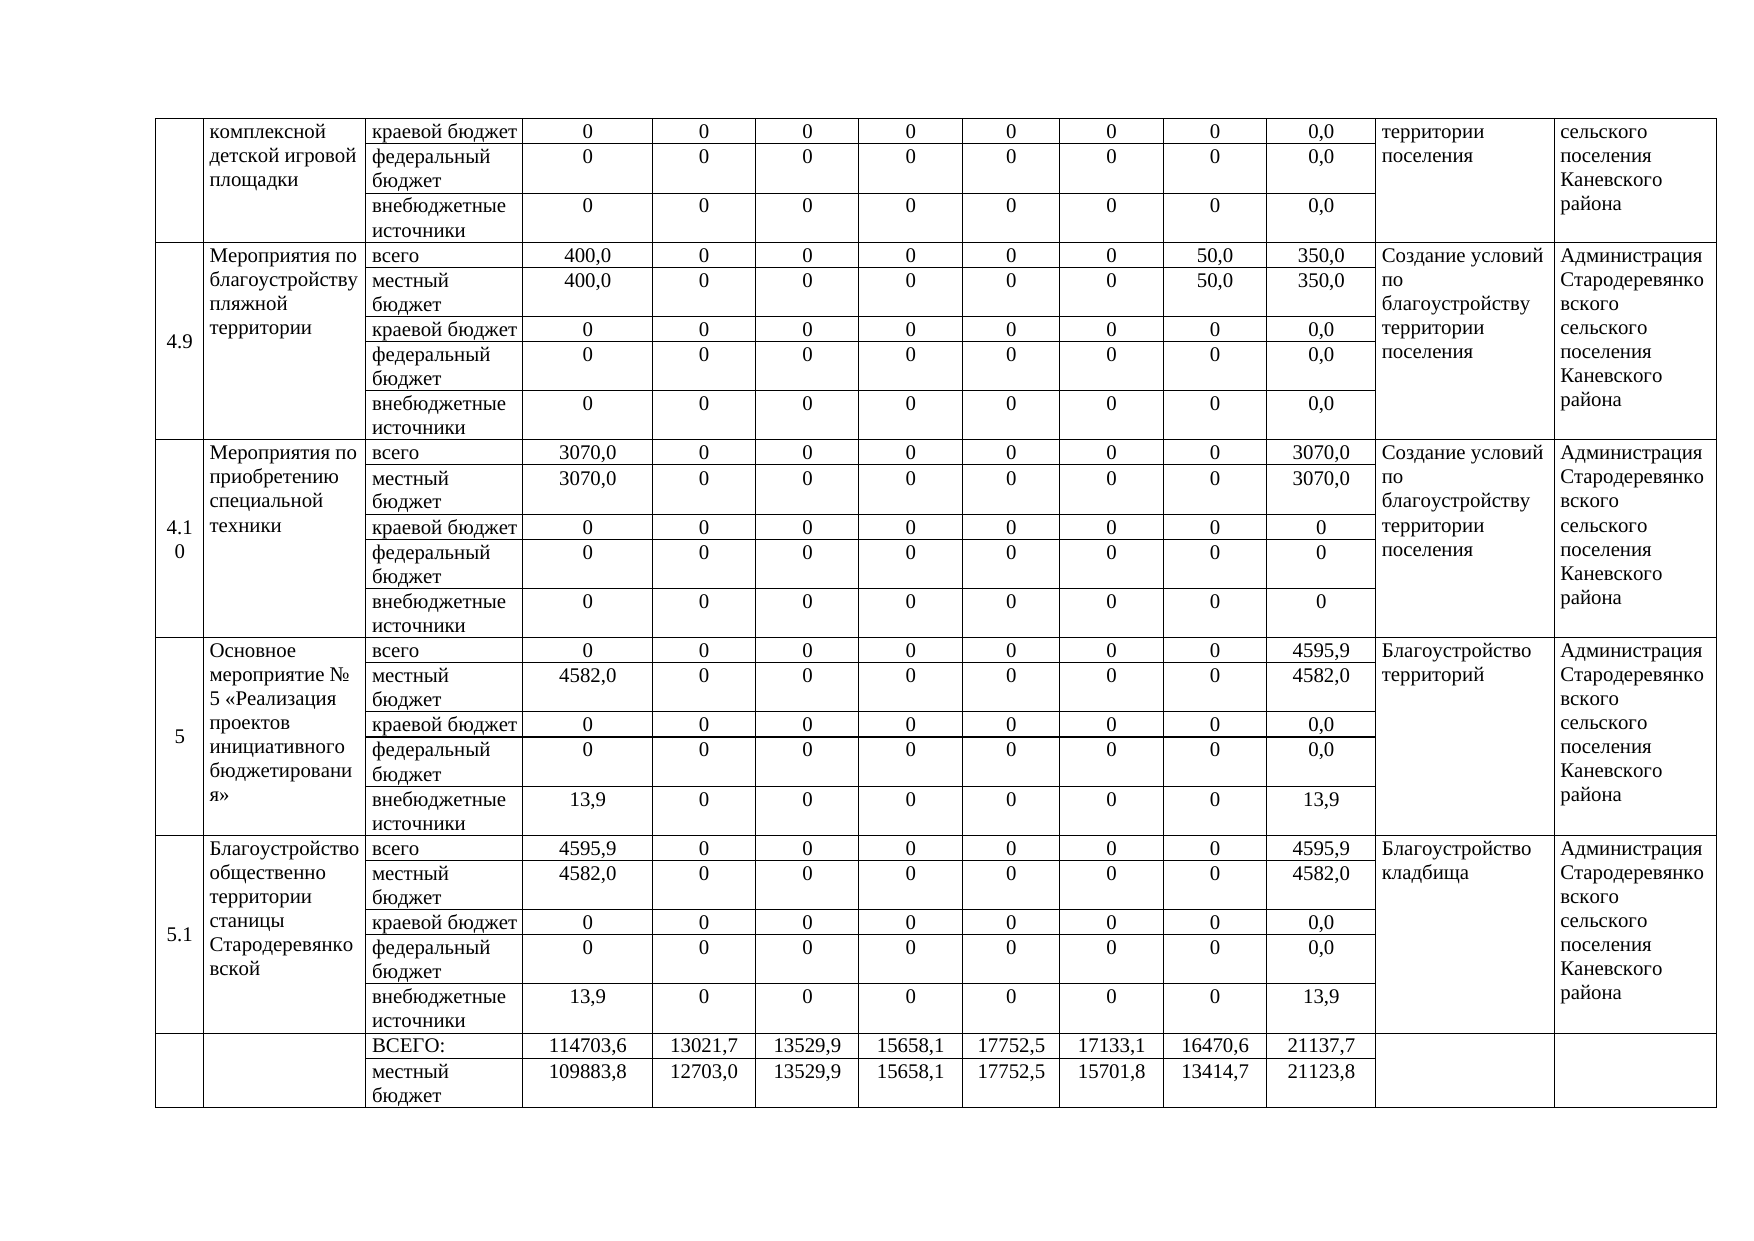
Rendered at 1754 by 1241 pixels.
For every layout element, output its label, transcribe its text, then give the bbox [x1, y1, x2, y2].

table_cell 0 [1060, 342, 1163, 390]
table_cell 350,0 [1267, 268, 1375, 316]
table_cell 0 [523, 638, 652, 662]
table_cell 0 [1164, 317, 1266, 341]
table_cell 21123,8 [1267, 1059, 1375, 1107]
table_cell 21137,7 [1267, 1034, 1375, 1057]
table_cell 0 [963, 712, 1059, 736]
table_cell местный бюджет [366, 861, 522, 909]
table_cell 13529,9 [756, 1034, 858, 1057]
table_cell 109883,8 [523, 1059, 652, 1107]
table_cell 0 [523, 317, 652, 341]
table_cell 17133,1 [1060, 1034, 1163, 1057]
table_cell 0 [1164, 440, 1266, 464]
table_cell 0 [1164, 119, 1266, 143]
table_cell 0 [963, 119, 1059, 143]
table_cell федеральный бюджет [366, 540, 522, 588]
table_cell 0 [523, 712, 652, 736]
table_cell 0 [653, 787, 755, 835]
table_cell 0 [1060, 738, 1163, 786]
table_cell 0 [1164, 465, 1266, 513]
table_cell 0,0 [1267, 119, 1375, 143]
table_cell федеральный бюджет [366, 144, 522, 192]
table_cell 0 [1164, 540, 1266, 588]
table_cell 0 [1164, 712, 1266, 736]
table_cell 0 [859, 540, 962, 588]
table_cell 0 [756, 984, 858, 1032]
table_cell 0,0 [1267, 738, 1375, 786]
table_cell всего [366, 440, 522, 464]
table_cell 0 [653, 910, 755, 934]
table_cell 0 [1060, 391, 1163, 439]
table_cell 0 [653, 268, 755, 316]
table_cell 0 [1267, 515, 1375, 539]
table_cell 13414,7 [1164, 1059, 1266, 1107]
table_cell 0 [1164, 984, 1266, 1032]
table_cell 0 [756, 268, 858, 316]
table_cell 0 [1164, 589, 1266, 637]
table_cell местный бюджет [366, 465, 522, 513]
table_cell 0 [859, 787, 962, 835]
table_cell 0 [859, 268, 962, 316]
table_cell 0 [756, 663, 858, 711]
table_cell 0 [653, 540, 755, 588]
table_cell краевой бюджет [366, 317, 522, 341]
table_cell 0 [859, 712, 962, 736]
table_cell 0 [1164, 935, 1266, 983]
table_cell 0 [963, 317, 1059, 341]
table_cell 5 [156, 638, 203, 835]
table_cell 0 [1060, 910, 1163, 934]
table_cell 0 [1267, 589, 1375, 637]
table_cell 0 [859, 391, 962, 439]
table_cell 13021,7 [653, 1034, 755, 1057]
table_cell Благоустройство общественно территории станицы Стародеревянковской [204, 836, 365, 1032]
table_cell краевой бюджет [366, 515, 522, 539]
table_cell 13,9 [1267, 984, 1375, 1032]
table_cell 0 [653, 515, 755, 539]
table_cell 0 [653, 984, 755, 1032]
table_cell 0 [523, 589, 652, 637]
table_cell [1376, 1034, 1554, 1107]
table_cell 0 [1164, 861, 1266, 909]
table_cell 0 [1060, 540, 1163, 588]
table_cell краевой бюджет [366, 712, 522, 736]
table_cell 0 [1267, 540, 1375, 588]
table_cell 3070,0 [523, 440, 652, 464]
table_cell Мероприятия по благоустройству пляжной территории [204, 243, 365, 439]
table_cell 0 [963, 663, 1059, 711]
table_cell 0 [653, 391, 755, 439]
table_cell 0 [859, 465, 962, 513]
table_cell 0 [653, 119, 755, 143]
table_cell 0 [1060, 935, 1163, 983]
table_cell 4582,0 [1267, 861, 1375, 909]
table_cell 0 [1060, 144, 1163, 192]
table_cell 0 [963, 243, 1059, 267]
table_cell 15658,1 [859, 1034, 962, 1057]
table_cell 0 [859, 194, 962, 242]
table_cell 0 [859, 910, 962, 934]
table_cell 0 [859, 144, 962, 192]
table_cell краевой бюджет [366, 119, 522, 143]
table_cell 0 [859, 317, 962, 341]
table_cell 0 [653, 738, 755, 786]
table_cell 0 [1164, 638, 1266, 662]
table_cell 0 [963, 144, 1059, 192]
table_cell внебюджетные источники [366, 194, 522, 242]
table_cell 0 [963, 194, 1059, 242]
table_cell 0 [653, 465, 755, 513]
table_cell 0 [1060, 268, 1163, 316]
table_cell 0,0 [1267, 144, 1375, 192]
table_cell федеральный бюджет [366, 342, 522, 390]
table_cell 0 [963, 910, 1059, 934]
table_cell 0 [963, 836, 1059, 860]
table_cell 0 [963, 638, 1059, 662]
table_cell 0 [859, 984, 962, 1032]
table_cell 0 [523, 144, 652, 192]
table_cell 0 [963, 515, 1059, 539]
table_cell 0,0 [1267, 194, 1375, 242]
table_cell 0 [859, 663, 962, 711]
table_cell 350,0 [1267, 243, 1375, 267]
table_cell Благоустройство кладбища [1376, 836, 1554, 1032]
table_cell 0 [963, 440, 1059, 464]
table_cell Администрация Стародеревянковского сельского поселения Каневского района [1555, 836, 1716, 1032]
table_cell 50,0 [1164, 268, 1266, 316]
table_cell 0 [756, 317, 858, 341]
table_cell 0 [859, 515, 962, 539]
table_cell 0 [1164, 194, 1266, 242]
table_cell 0 [1164, 144, 1266, 192]
table_cell 50,0 [1164, 243, 1266, 267]
table_cell 0 [523, 515, 652, 539]
table_cell 0 [756, 440, 858, 464]
table_cell 0 [756, 935, 858, 983]
table_cell 0 [756, 243, 858, 267]
table_cell 17752,5 [963, 1034, 1059, 1057]
table_cell 0 [756, 540, 858, 588]
table_cell ВСЕГО: [366, 1034, 522, 1057]
table_cell 0 [756, 194, 858, 242]
table_cell 0 [653, 836, 755, 860]
table_cell 0 [1164, 738, 1266, 786]
table_cell 0 [1060, 317, 1163, 341]
table_cell 0 [963, 391, 1059, 439]
table_cell 0 [859, 738, 962, 786]
table_cell 0 [1164, 663, 1266, 711]
table_cell 13,9 [523, 787, 652, 835]
table_cell Создание условий по благоустройству территории поселения [1376, 440, 1554, 637]
table_cell 17752,5 [963, 1059, 1059, 1107]
table_cell 0 [1060, 465, 1163, 513]
table_cell 0 [859, 836, 962, 860]
table_cell 0 [1164, 342, 1266, 390]
table_cell внебюджетные источники [366, 589, 522, 637]
table_cell 0 [653, 663, 755, 711]
table_cell 0 [1060, 712, 1163, 736]
table_cell 4582,0 [1267, 663, 1375, 711]
table_cell 0 [523, 391, 652, 439]
table_cell 0 [1060, 638, 1163, 662]
table_cell 0 [653, 589, 755, 637]
table_cell 0,0 [1267, 910, 1375, 934]
table_cell 400,0 [523, 268, 652, 316]
table_cell 0 [756, 738, 858, 786]
table_cell местный бюджет [366, 1059, 522, 1107]
table_cell 0,0 [1267, 317, 1375, 341]
table_cell 0 [963, 342, 1059, 390]
table_cell 3070,0 [1267, 465, 1375, 513]
table_cell Основное мероприятие № 5 «Реализация проектов инициативного бюджетирования» [204, 638, 365, 835]
table_cell 0 [756, 144, 858, 192]
table_cell 0 [756, 712, 858, 736]
table_cell 0 [1060, 663, 1163, 711]
table_cell 0 [1060, 119, 1163, 143]
table_cell 0 [1060, 515, 1163, 539]
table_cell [1376, 243, 1554, 439]
table_cell всего [366, 836, 522, 860]
table_cell 0 [1164, 836, 1266, 860]
table_cell 0 [963, 787, 1059, 835]
table_cell 0 [756, 787, 858, 835]
table_cell внебюджетные источники [366, 391, 522, 439]
table_cell 13,9 [523, 984, 652, 1032]
table_cell Администрация Стародеревянковского сельского поселения Каневского района [1555, 638, 1716, 835]
table_cell 13,9 [1267, 787, 1375, 835]
table_cell 0 [756, 119, 858, 143]
table_cell 0 [756, 342, 858, 390]
table_cell 15658,1 [859, 1059, 962, 1107]
table_cell 0 [1164, 515, 1266, 539]
table_cell 0 [523, 935, 652, 983]
table_cell 4595,9 [523, 836, 652, 860]
table_cell 0,0 [1267, 935, 1375, 983]
table_cell 0 [756, 638, 858, 662]
table_cell 13529,9 [756, 1059, 858, 1107]
table_cell 0 [1060, 194, 1163, 242]
table_cell 0 [653, 194, 755, 242]
table_cell 0 [859, 638, 962, 662]
table_cell 0 [653, 638, 755, 662]
table_cell Благоустройство территорий [1376, 638, 1554, 835]
table_cell 0 [963, 589, 1059, 637]
table_cell местный бюджет [366, 663, 522, 711]
table_cell 3070,0 [1267, 440, 1375, 464]
table_cell 0 [756, 836, 858, 860]
table_cell 0 [523, 540, 652, 588]
table_cell 0 [859, 119, 962, 143]
table_cell 0 [756, 391, 858, 439]
table_cell 0 [1060, 440, 1163, 464]
table_cell 0 [963, 738, 1059, 786]
table_cell 4595,9 [1267, 836, 1375, 860]
table_cell внебюджетные источники [366, 787, 522, 835]
table_cell 114703,6 [523, 1034, 652, 1057]
table_cell 3070,0 [523, 465, 652, 513]
table_cell 12703,0 [653, 1059, 755, 1107]
table_cell 0 [756, 515, 858, 539]
table_cell 0 [653, 342, 755, 390]
table_cell 0 [523, 194, 652, 242]
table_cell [1555, 243, 1716, 439]
table_cell [204, 1034, 365, 1107]
table_cell 0 [756, 861, 858, 909]
table_cell 0,0 [1267, 342, 1375, 390]
table_cell 15701,8 [1060, 1059, 1163, 1107]
table_cell 0 [1060, 589, 1163, 637]
table_cell 0 [963, 268, 1059, 316]
table_cell 0 [963, 984, 1059, 1032]
table_cell 0 [653, 317, 755, 341]
table_cell 4582,0 [523, 861, 652, 909]
table_cell 5.1 [156, 836, 203, 1032]
table_cell 0 [963, 540, 1059, 588]
table_cell 0 [859, 589, 962, 637]
table_cell Мероприятия по приобретению специальной техники [204, 440, 365, 637]
table_cell внебюджетные источники [366, 984, 522, 1032]
table_cell 0 [1164, 910, 1266, 934]
table_cell 0 [523, 342, 652, 390]
table_cell 0 [653, 440, 755, 464]
table_cell 0 [1060, 243, 1163, 267]
table_cell 0 [653, 712, 755, 736]
table_cell 0 [859, 935, 962, 983]
table_cell 0 [1164, 787, 1266, 835]
table_cell 0 [523, 910, 652, 934]
table_cell 0 [1164, 391, 1266, 439]
table_cell [156, 1034, 203, 1107]
table_cell 0 [963, 935, 1059, 983]
table_cell [1555, 1034, 1716, 1107]
table_cell 0 [1060, 861, 1163, 909]
table_cell 0 [523, 119, 652, 143]
table_cell 4595,9 [1267, 638, 1375, 662]
table_cell 0 [963, 861, 1059, 909]
table_cell 0,0 [1267, 391, 1375, 439]
table_cell Администрация Стародеревянковского сельского поселения Каневского района [1555, 440, 1716, 637]
table_cell 0 [859, 440, 962, 464]
table_cell 0 [1060, 984, 1163, 1032]
table_cell 0 [859, 342, 962, 390]
table_cell 0 [653, 935, 755, 983]
table_cell 0 [756, 910, 858, 934]
table_cell 4.10 [156, 440, 203, 637]
table_cell 0 [523, 738, 652, 786]
table_cell 4582,0 [523, 663, 652, 711]
table_cell 0 [653, 861, 755, 909]
table_cell 400,0 [523, 243, 652, 267]
table_cell 0 [756, 589, 858, 637]
table_cell 0 [756, 465, 858, 513]
table_cell всего [366, 243, 522, 267]
table_cell федеральный бюджет [366, 738, 522, 786]
table_cell федеральный бюджет [366, 935, 522, 983]
table_cell 0 [1060, 787, 1163, 835]
table_cell всего [366, 638, 522, 662]
table_cell 4.9 [156, 243, 203, 439]
table_cell краевой бюджет [366, 910, 522, 934]
table_cell местный бюджет [366, 268, 522, 316]
table_cell 0 [653, 243, 755, 267]
table_cell 0 [653, 144, 755, 192]
table_cell 16470,6 [1164, 1034, 1266, 1057]
table_cell 0 [963, 465, 1059, 513]
table_cell 0 [859, 861, 962, 909]
table_cell 0 [859, 243, 962, 267]
table_cell 0 [1060, 836, 1163, 860]
table_cell 0,0 [1267, 712, 1375, 736]
